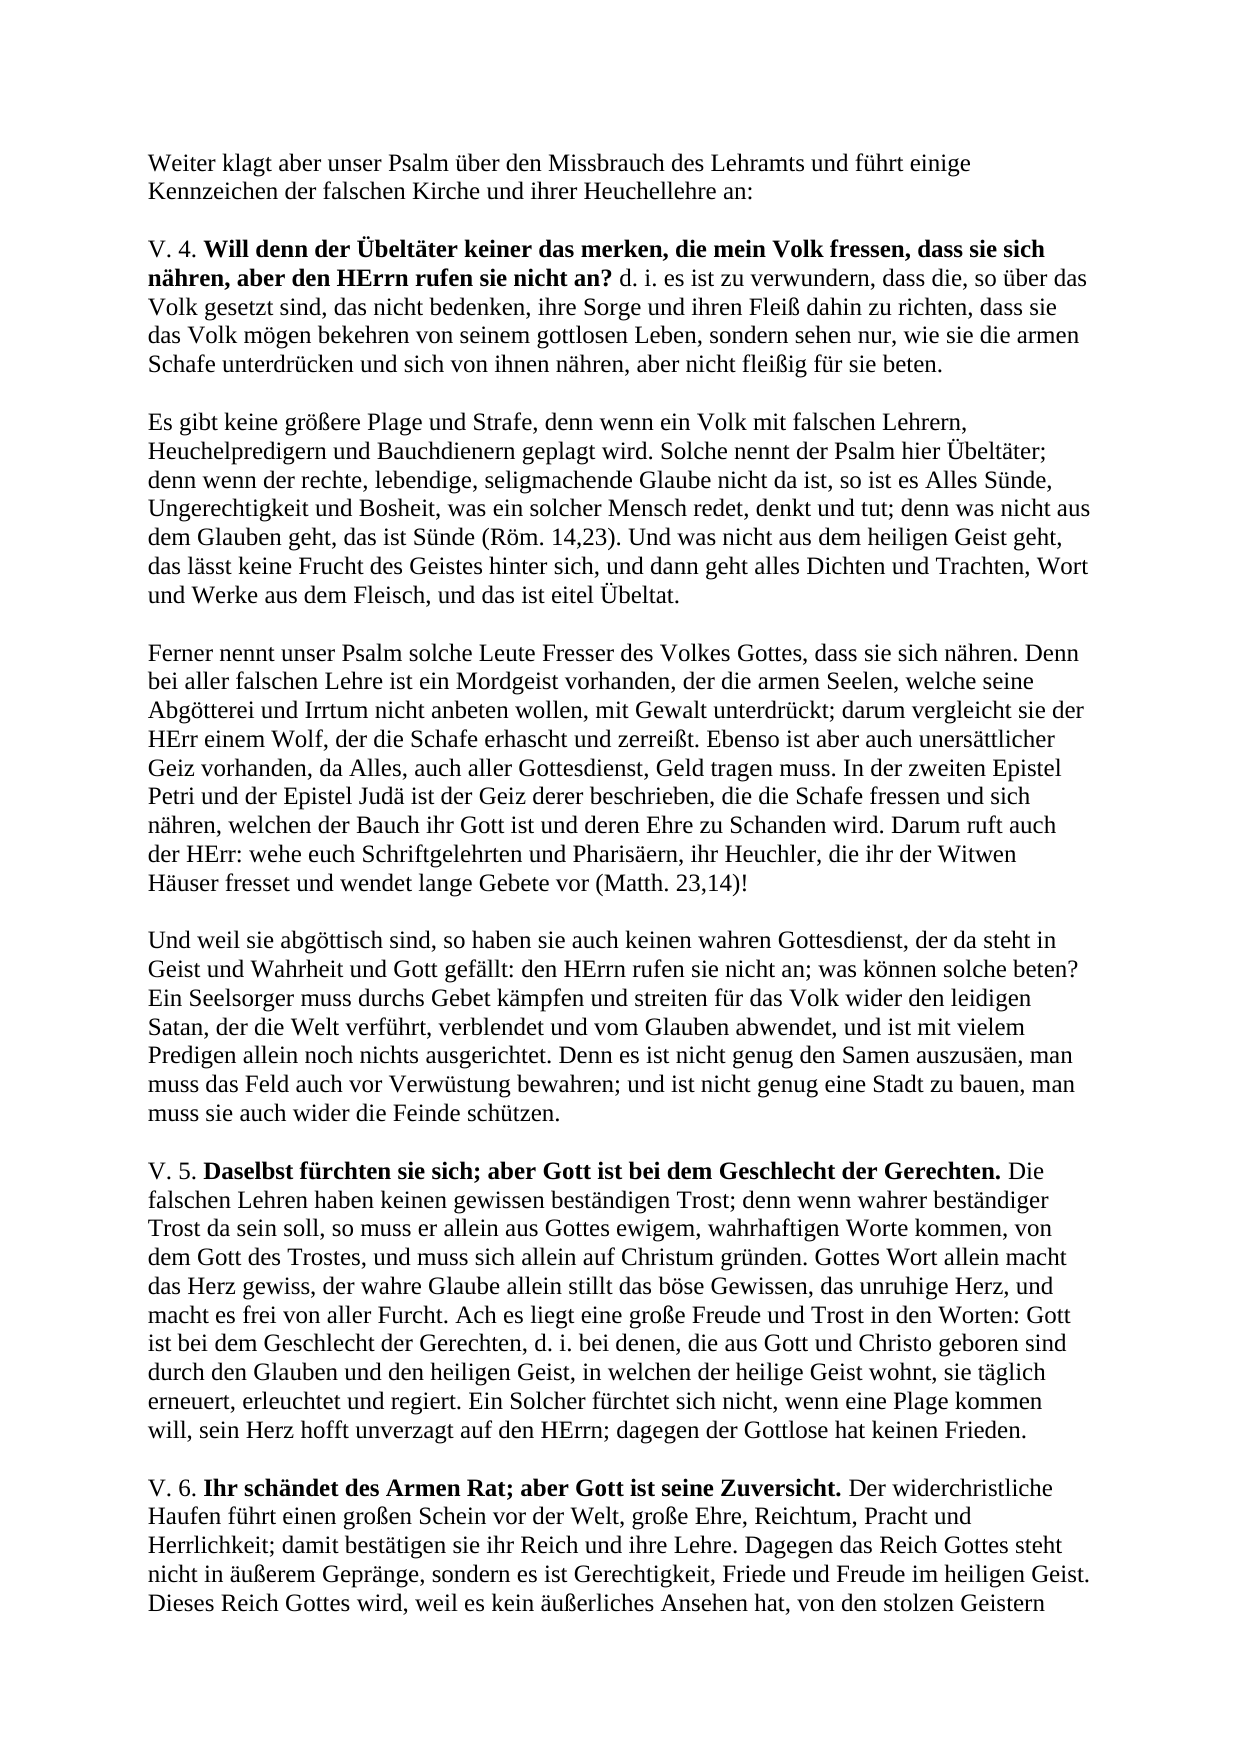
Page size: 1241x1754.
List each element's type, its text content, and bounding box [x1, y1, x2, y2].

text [148, 1473, 1093, 1616]
text V. 4. Will denn der Übeltäter keiner das merken, die mein Volk fressen, dass sie sich nähren, aber den HErrn rufen sie nicht an? d. i. es ist zu verwundern, dass die, so über das Volk gesetzt sind, das nicht bedenken, ihre Sorge und ihren Fleiß dahin zu richten, dass sie das Volk mögen bekehren von seinem gottlosen Leben, sondern sehen nur, wie sie die armen Schafe unterdrücken und sich von ihnen nähren, aber nicht fleißig für sie beten. [148, 234, 1093, 378]
text V. 5. Daselbst fürchten sie sich; aber Gott ist bei dem Geschlecht der Gerechten. Die falschen Lehren haben keinen gewissen beständigen Trost; denn wenn wahrer beständiger Trost da sein soll, so muss er allein aus Gottes ewigem, wahrhaftigen Worte kommen, von dem Gott des Trostes, und muss sich allein auf Christum gründen. Gottes Wort allein macht das Herz gewiss, der wahre Glaube allein stillt das böse Gewissen, das unruhige Herz, und macht es frei von aller Furcht. Ach es liegt eine große Freude und Trost in den Worten: Gott ist bei dem Geschlecht der Gerechten, d. i. bei denen, die aus Gott und Christo geboren sind durch den Glauben und den heiligen Geist, in welchen der heilige Geist wohnt, sie täglich erneuert, erleuchtet und regiert. Ein Solcher fürchtet sich nicht, wenn eine Plage kommen will, sein Herz hofft unverzagt auf den HErrn; dagegen der Gottlose hat keinen Frieden. [148, 1156, 1093, 1443]
text Es gibt keine größere Plage und Strafe, denn wenn ein Volk mit falschen Lehrern, Heuchelpredigern und Bauchdienern geplagt wird. Solche nennt der Psalm hier Übeltäter; denn wenn der rechte, lebendige, seligmachende Glaube nicht da ist, so ist es Alles Sünde, Ungerechtigkeit und Bosheit, was ein solcher Mensch redet, denkt und tut; denn was nicht aus dem Glauben geht, das ist Sünde (Röm. 14,23). Und was nicht aus dem heiligen Geist geht, das lässt keine Frucht des Geistes hinter sich, und dann geht alles Dichten und Trachten, Wort und Werke aus dem Fleisch, und das ist eitel Übeltat. [148, 407, 1093, 608]
text Und weil sie abgöttisch sind, so haben sie auch keinen wahren Gottesdienst, der da steht in Geist und Wahrheit und Gott gefällt: den HErrn rufen sie nicht an; was können solche beten? Ein Seelsorger muss durchs Gebet kämpfen und streiten für das Volk wider den leidigen Satan, der die Welt verführt, verblendet und vom Glauben abwendet, und ist mit vielem Predigen allein noch nichts ausgerichtet. Denn es ist nicht genug den Samen auszusäen, man muss das Feld auch vor Verwüstung bewahren; und ist nicht genug eine Stadt zu bauen, man muss sie auch wider die Feinde schützen. [148, 926, 1093, 1127]
text Weiter klagt aber unser Psalm über den Missbrauch des Lehramts und führt einige Kennzeichen der falschen Kirche und ihrer Heuchellehre an: [148, 148, 1093, 205]
text Ferner nennt unser Psalm solche Leute Fresser des Volkes Gottes, dass sie sich nähren. Denn bei aller falschen Lehre ist ein Mordgeist vorhanden, der die armen Seelen, welche seine Abgötterei und Irrtum nicht anbeten wollen, mit Gewalt unterdrückt; darum vergleicht sie der HErr einem Wolf, der die Schafe erhascht und zerreißt. Ebenso ist aber auch unersättlicher Geiz vorhanden, da Alles, auch aller Gottesdienst, Geld tragen muss. In der zweiten Epistel Petri und der Epistel Judä ist der Geiz derer beschrieben, die die Schafe fressen und sich nähren, welchen der Bauch ihr Gott ist und deren Ehre zu Schanden wird. Darum ruft auch der HErr: wehe euch Schriftgelehrten und Pharisäern, ihr Heuchler, die ihr der Witwen Häuser fresset und wendet lange Gebete vor (Matth. 23,14)! [148, 638, 1093, 896]
